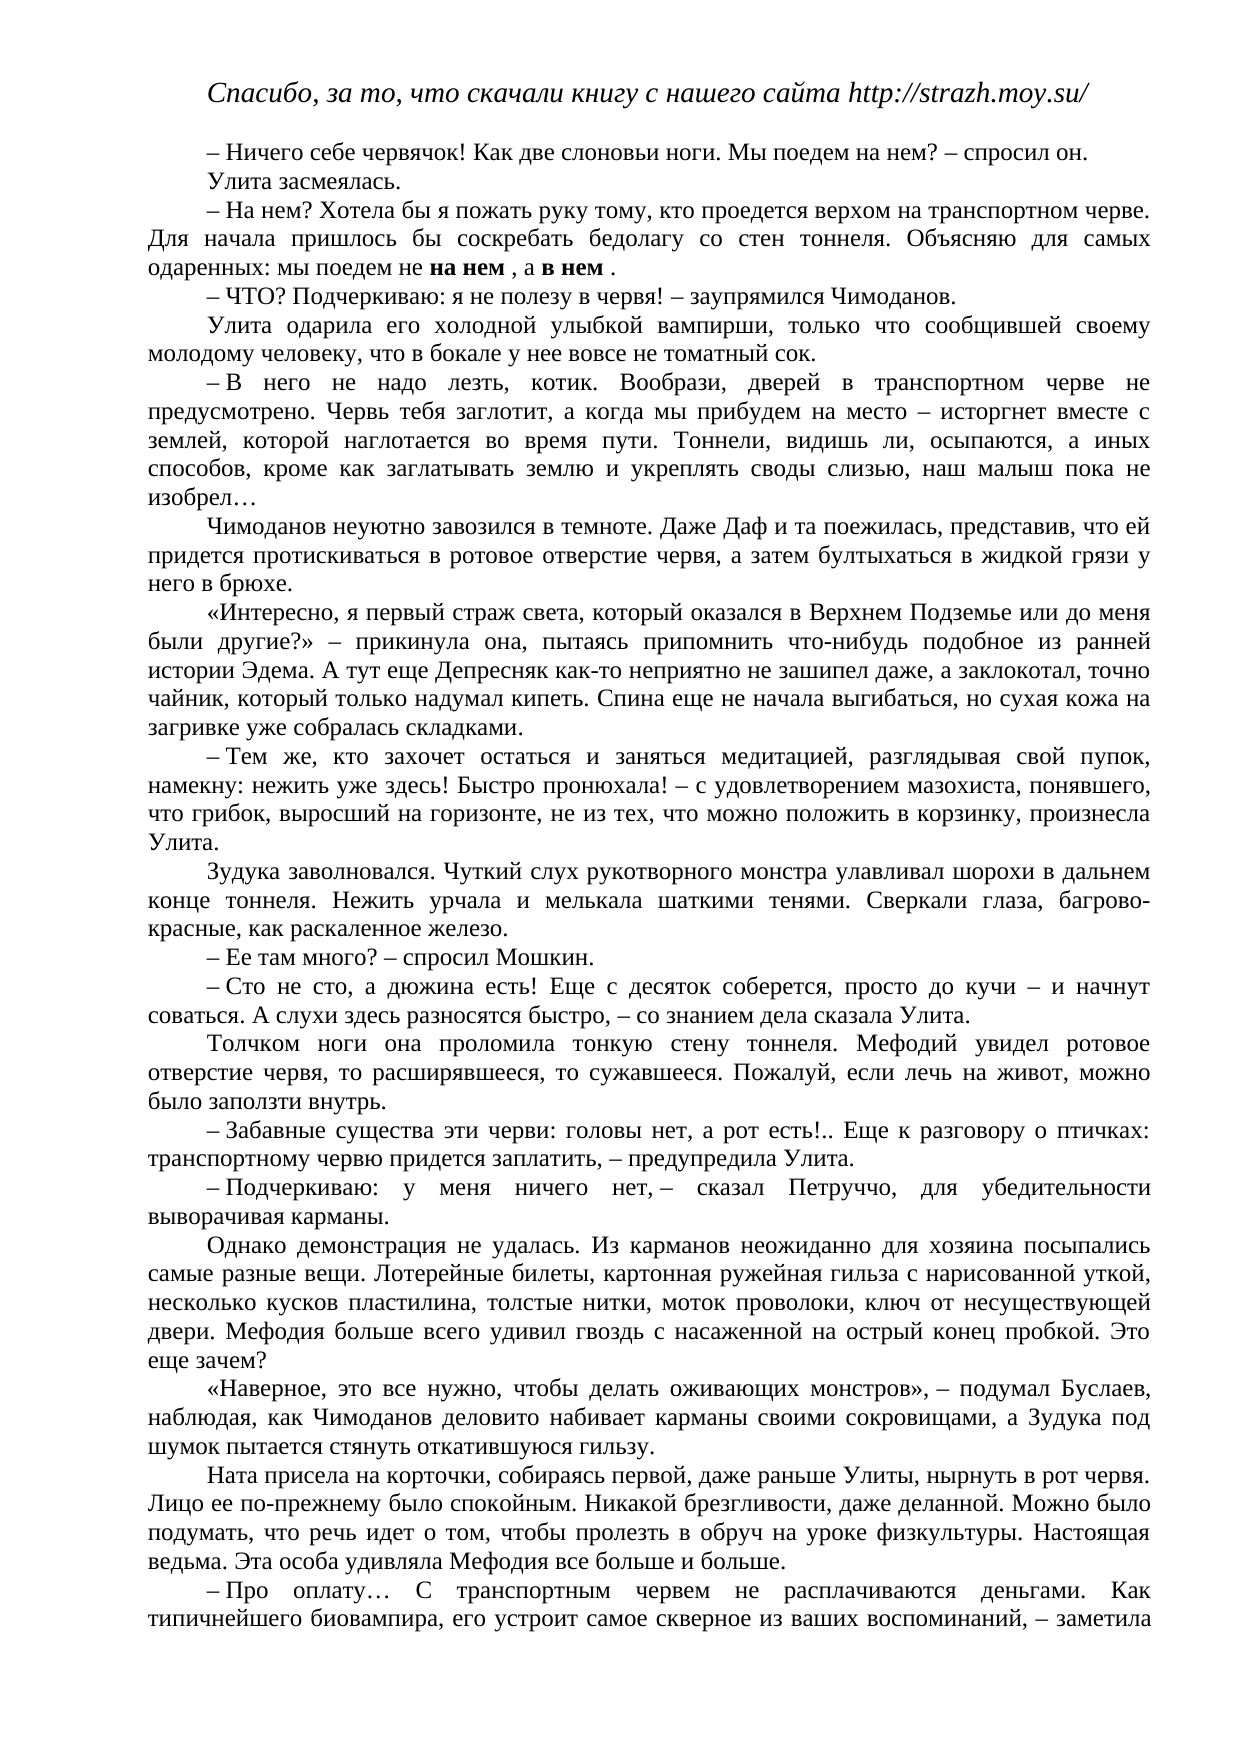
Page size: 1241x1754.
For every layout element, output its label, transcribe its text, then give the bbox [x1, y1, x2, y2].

text Зудука заволновался. Чуткий слух рукотворного монстра улавливал шорохи в дальнем конце тоннеля. Нежить урчала и мелькала шаткими тенями. Сверкали глаза, багрово-красные, как раскаленное железо. [148, 856, 1152, 942]
text Толчком ноги она проломила тонкую стену тоннеля. Мефодий увидел ротовое отверстие червя, то расширявшееся, то сужавшееся. Пожалуй, если лечь на живот, можно было заползти внутрь. [148, 1028, 1152, 1115]
text – Ее там много? – спросил Мошкин. [148, 942, 1152, 971]
text Ната присела на корточки, собираясь первой, даже раньше Улиты, нырнуть в рот червя. Лицо ее по-прежнему было спокойным. Никакой брезгливости, даже деланной. Можно было подумать, что речь идет о том, чтобы пролезть в обруч на уроке физкультуры. Настоящая ведьма. Эта особа удивляла Мефодия все больше и больше. [148, 1460, 1152, 1575]
text – ЧТО? Подчеркиваю: я не полезу в червя! – заупрямился Чимоданов. [148, 281, 1152, 310]
text Улита засмеялась. [148, 166, 1152, 195]
text – Забавные существа эти черви: головы нет, а рот есть!.. Еще к разговору о птичках: транспортному червю придется заплатить, – предупредила Улита. [148, 1115, 1152, 1172]
text – На нем? Хотела бы я пожать руку тому, кто проедется верхом на транспортном черве. Для начала пришлось бы соскребать бедолагу со стен тоннеля. Объясняю для самых одаренных: мы поедем не на нем , а в нем . [148, 195, 1152, 281]
text – Ничего себе червячок! Как две слоновьи ноги. Мы поедем на нем? – спросил он. [148, 137, 1152, 166]
text – Сто не сто, а дюжина есть! Еще с десяток соберется, просто до кучи – и начнут соваться. А слухи здесь разносятся быстро, – со знанием дела сказала Улита. [148, 971, 1152, 1028]
text Чимоданов неуютно завозился в темноте. Даже Даф и та поежилась, представив, что ей придется протискиваться в ротовое отверстие червя, а затем бултыхаться в жидкой грязи у него в брюхе. [148, 511, 1152, 597]
text Улита одарила его холодной улыбкой вампирши, только что сообщившей своему молодому человеку, что в бокале у нее вовсе не томатный сок. [148, 310, 1152, 367]
text «Наверное, это все нужно, чтобы делать оживающих монстров», – подумал Буслаев, наблюдая, как Чимоданов деловито набивает карманы своими сокровищами, а Зудука под шумок пытается стянуть откатившуюся гильзу. [148, 1373, 1152, 1460]
text Однако демонстрация не удалась. Из карманов неожиданно для хозяина посыпались самые разные вещи. Лотерейные билеты, картонная ружейная гильза с нарисованной уткой, несколько кусков пластилина, толстые нитки, моток проволоки, ключ от несуществующей двери. Мефодия больше всего удивил гвоздь с насаженной на острый конец пробкой. Это еще зачем? [148, 1230, 1152, 1373]
text – Подчеркиваю: у меня ничего нет, – сказал Петруччо, для убедительности выворачивая карманы. [148, 1172, 1152, 1230]
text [148, 1575, 1152, 1632]
text – Тем же, кто захочет остаться и заняться медитацией, разглядывая свой пупок, намекну: нежить уже здесь! Быстро пронюхала! – с удовлетворением мазохиста, понявшего, что грибок, выросший на горизонте, не из тех, что можно положить в корзинку, произнесла Улита. [148, 741, 1152, 856]
text «Интересно, я первый страж света, который оказался в Верхнем Подземье или до меня были другие?» – прикинула она, пытаясь припомнить что-нибудь подобное из ранней истории Эдема. А тут еще Депресняк как-то неприятно не зашипел даже, а заклокотал, точно чайник, который только надумал кипеть. Спина еще не начала выгибаться, но сухая кожа на загривке уже собралась складками. [148, 597, 1152, 741]
text – В него не надо лезть, котик. Вообрази, дверей в транспортном черве не предусмотрено. Червь тебя заглотит, а когда мы прибудем на место – исторгнет вместе с землей, которой наглотается во время пути. Тоннели, видишь ли, осыпаются, а иных способов, кроме как заглатывать землю и укреплять своды слизью, наш малыш пока не изобрел… [148, 367, 1152, 511]
